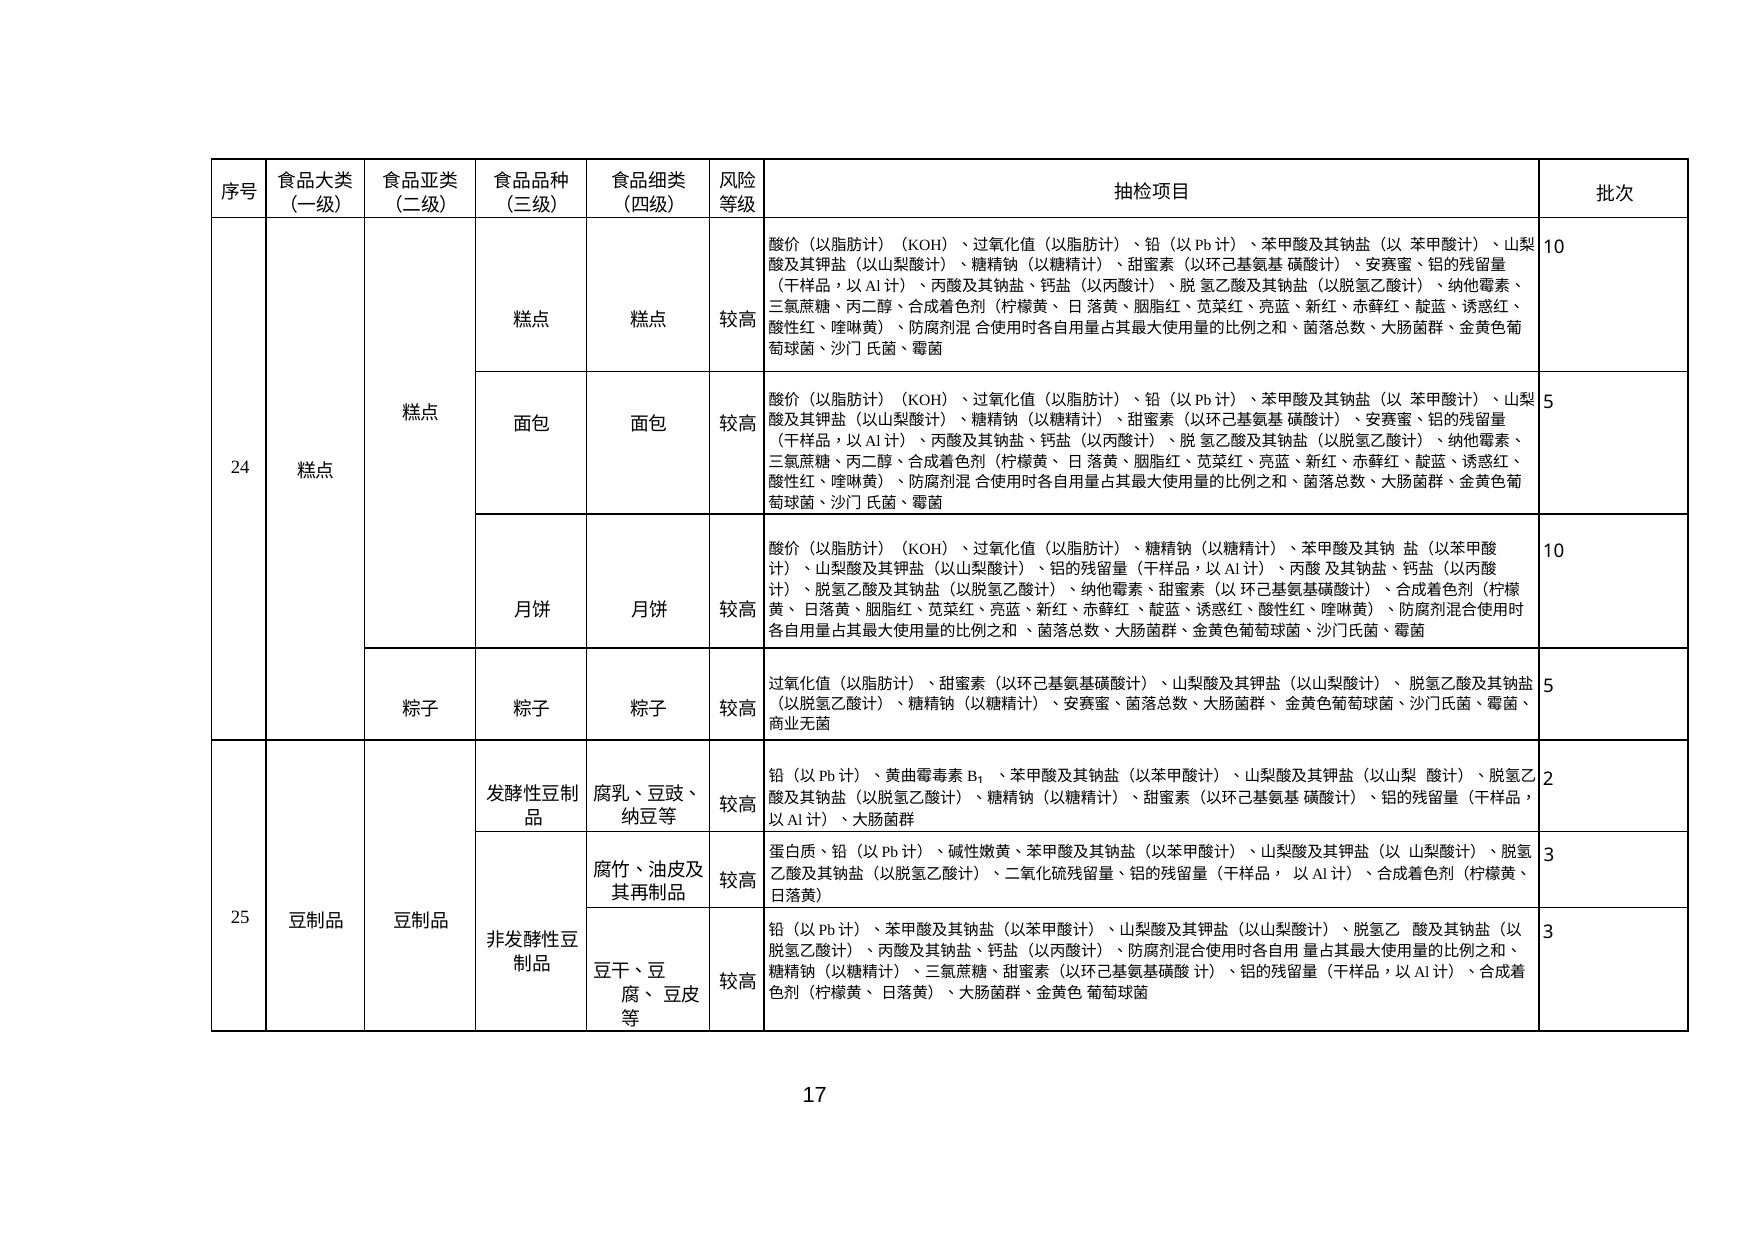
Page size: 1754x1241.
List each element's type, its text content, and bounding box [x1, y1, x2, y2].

table_header 食品品种 （三级） [476, 160, 586, 217]
table_cell 25 [212, 741, 265, 1030]
table_header 食品大类 （一级） [267, 160, 364, 217]
table_cell 2 [1540, 741, 1687, 831]
table_cell 糕点 [267, 218, 364, 739]
table_cell 面包 [476, 372, 586, 513]
table_cell 较高 [710, 832, 763, 907]
table_cell 月饼 [587, 515, 709, 647]
table_cell 糕点 [587, 218, 709, 371]
table_cell 铅（以Pb计）、黄曲霉毒素B₁ 、苯甲酸及其钠盐（以苯甲酸计）、山梨酸及其钾盐（以山梨 酸计）、脱氢乙酸及其钠盐（以脱氢乙酸计）、糖精钠（以糖精计）、甜蜜素（以环己基氨基 磺酸计）、铝的残留量（干样品，以Al计）、大肠菌群 [765, 741, 1538, 831]
table_cell 酸价（以脂肪计）（KOH）、过氧化值（以脂肪计）、糖精钠（以糖精计）、苯甲酸及其钠 盐（以苯甲酸计）、山梨酸及其钾盐（以山梨酸计）、铝的残留量（干样品，以Al计）、丙酸 及其钠盐、钙盐（以丙酸计）、脱氢乙酸及其钠盐（以脱氢乙酸计）、纳他霉素、甜蜜素（以 环己基氨基磺酸计）、合成着色剂（柠檬黄、 日落黄、胭脂红、苋菜红、亮蓝、新红、赤藓红 、靛蓝、诱惑红、酸性红、喹啉黄）、防腐剂混合使用时各自用量占其最大使用量的比例之和 、菌落总数、大肠菌群、金黄色葡萄球菌、沙门氏菌、霉菌 [765, 515, 1538, 647]
table_cell 腐乳、豆豉、 纳豆等 [587, 741, 709, 831]
table_cell 酸价（以脂肪计）（KOH）、过氧化值（以脂肪计）、铅（以Pb计）、苯甲酸及其钠盐（以 苯甲酸计）、山梨酸及其钾盐（以山梨酸计）、糖精钠（以糖精计）、甜蜜素（以环己基氨基 磺酸计）、安赛蜜、铝的残留量（干样品，以Al计）、丙酸及其钠盐、钙盐（以丙酸计）、脱 氢乙酸及其钠盐（以脱氢乙酸计）、纳他霉素、三氯蔗糖、丙二醇、合成着色剂（柠檬黄、 日 落黄、胭脂红、苋菜红、亮蓝、新红、赤藓红、靛蓝、诱惑红、酸性红、喹啉黄）、防腐剂混 合使用时各自用量占其最大使用量的比例之和、菌落总数、大肠菌群、金黄色葡萄球菌、沙门 氏菌、霉菌 [765, 372, 1538, 513]
table_cell 非发酵性豆 制品 [476, 832, 586, 1030]
table_cell 粽子 [476, 649, 586, 739]
table_cell 豆干、豆腐、 豆皮等 [587, 908, 709, 1030]
table_header 序号 [212, 160, 265, 217]
table_cell 过氧化值（以脂肪计）、甜蜜素（以环己基氨基磺酸计）、山梨酸及其钾盐（以山梨酸计）、 脱氢乙酸及其钠盐（以脱氢乙酸计）、糖精钠（以糖精计）、安赛蜜、菌落总数、大肠菌群、 金黄色葡萄球菌、沙门氏菌、霉菌、商业无菌 [765, 649, 1538, 739]
table_header 食品亚类 （二级） [365, 160, 475, 217]
table_cell 蛋白质、铅（以Pb计）、碱性嫩黄、苯甲酸及其钠盐（以苯甲酸计）、山梨酸及其钾盐（以 山梨酸计）、脱氢乙酸及其钠盐（以脱氢乙酸计）、二氧化硫残留量、铝的残留量（干样品， 以Al计）、合成着色剂（柠檬黄、 日落黄） [765, 832, 1538, 907]
table_header 食品细类 （四级） [587, 160, 709, 217]
table_header 批次 [1540, 160, 1687, 217]
table_cell 较高 [710, 218, 763, 371]
table_cell 铅（以Pb计）、苯甲酸及其钠盐（以苯甲酸计）、山梨酸及其钾盐（以山梨酸计）、脱氢乙 酸及其钠盐（以脱氢乙酸计）、丙酸及其钠盐、钙盐（以丙酸计）、防腐剂混合使用时各自用 量占其最大使用量的比例之和、糖精钠（以糖精计）、三氯蔗糖、甜蜜素（以环己基氨基磺酸 计）、铝的残留量（干样品，以Al计）、合成着色剂（柠檬黄、 日落黄）、大肠菌群、金黄色 葡萄球菌 [765, 908, 1538, 1030]
table_cell 豆制品 [267, 741, 364, 1030]
table_cell 豆制品 [365, 741, 475, 1030]
table_cell 糕点 [365, 218, 475, 647]
table_cell 较高 [710, 741, 763, 831]
table_cell 粽子 [587, 649, 709, 739]
table_cell 月饼 [476, 515, 586, 647]
table_cell 24 [212, 218, 265, 739]
table_cell 较高 [710, 372, 763, 513]
table_cell 较高 [710, 649, 763, 739]
table_header 抽检项目 [765, 160, 1538, 217]
table_cell 10 [1540, 515, 1687, 647]
table_cell 发酵性豆制 品 [476, 741, 586, 831]
table_cell 5 [1540, 649, 1687, 739]
table_cell 腐竹、油皮及 其再制品 [587, 832, 709, 907]
text 17 [212, 1082, 1541, 1108]
table_cell 面包 [587, 372, 709, 513]
table_cell 5 [1540, 372, 1687, 513]
table_cell 酸价（以脂肪计）（KOH）、过氧化值（以脂肪计）、铅（以Pb计）、苯甲酸及其钠盐（以 苯甲酸计）、山梨酸及其钾盐（以山梨酸计）、糖精钠（以糖精计）、甜蜜素（以环己基氨基 磺酸计）、安赛蜜、铝的残留量（干样品，以Al计）、丙酸及其钠盐、钙盐（以丙酸计）、脱 氢乙酸及其钠盐（以脱氢乙酸计）、纳他霉素、三氯蔗糖、丙二醇、合成着色剂（柠檬黄、 日 落黄、胭脂红、苋菜红、亮蓝、新红、赤藓红、靛蓝、诱惑红、酸性红、喹啉黄）、防腐剂混 合使用时各自用量占其最大使用量的比例之和、菌落总数、大肠菌群、金黄色葡萄球菌、沙门 氏菌、霉菌 [765, 218, 1538, 371]
table_cell 较高 [710, 908, 763, 1030]
table_header 风险 等级 [710, 160, 763, 217]
table_cell 10 [1540, 218, 1687, 371]
table_cell 较高 [710, 515, 763, 647]
table_cell 粽子 [365, 649, 475, 739]
table_cell 糕点 [476, 218, 586, 371]
table_cell 3 [1540, 908, 1687, 1030]
table_cell 3 [1540, 832, 1687, 907]
